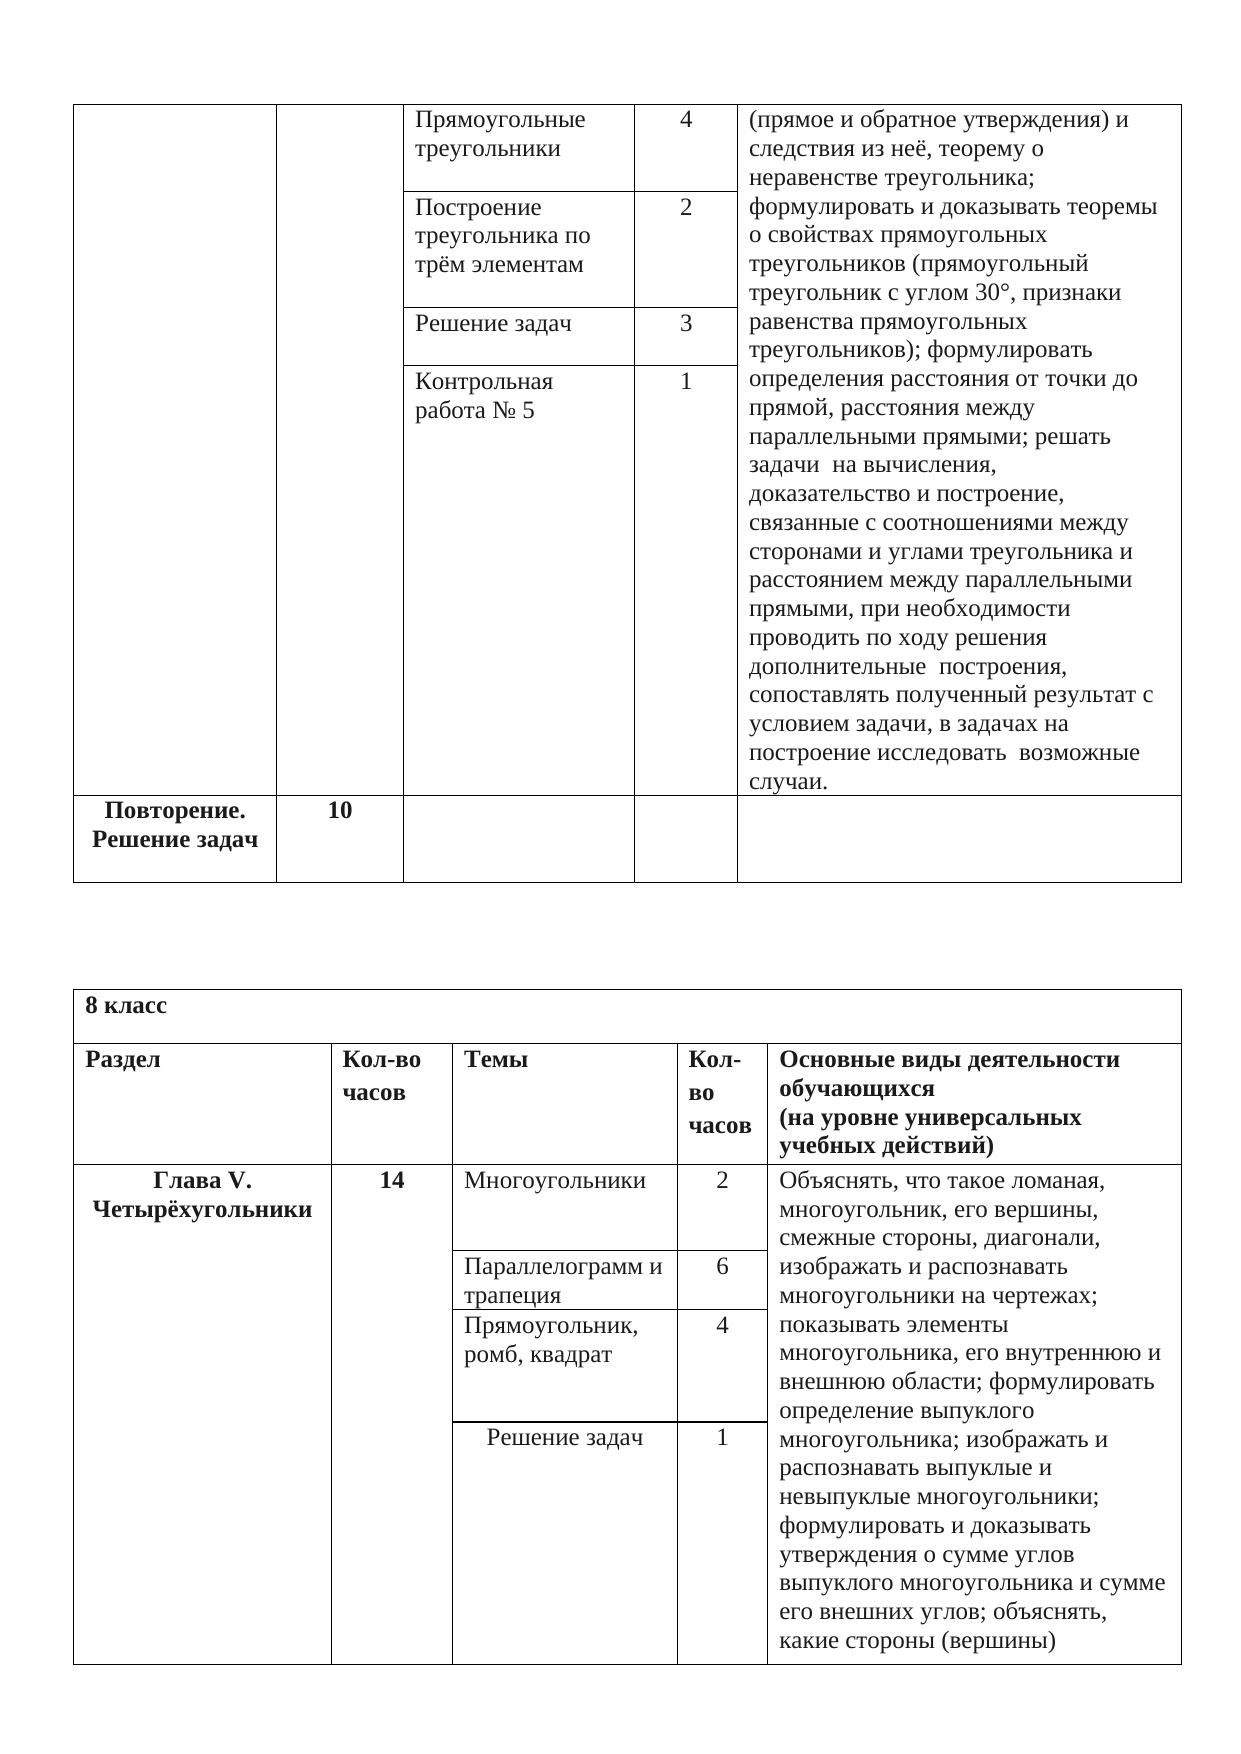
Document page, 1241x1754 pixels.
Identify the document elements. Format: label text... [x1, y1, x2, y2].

table_cell Кол-во часов [332, 1044, 452, 1164]
table_header 8 класс [74, 990, 1181, 1043]
table_cell 14 [332, 1165, 452, 1664]
table_cell 4 [635, 105, 737, 191]
table_cell 1 [678, 1423, 767, 1664]
table_cell Темы [453, 1044, 677, 1164]
table_cell Построение треугольника по трём элементам [404, 192, 634, 307]
table_cell Глава V. Четырёхугольники [74, 1165, 331, 1664]
table_cell Раздел [74, 1044, 331, 1164]
table_cell Решение задач [404, 308, 634, 365]
table_cell Многоугольники [453, 1165, 677, 1250]
table_cell 3 [635, 308, 737, 365]
table_cell [738, 796, 1181, 882]
table_cell Решение задач [453, 1423, 677, 1664]
table_cell Контрольная работа № 5 [404, 366, 634, 794]
table_cell Повторение. Решение задач [74, 796, 276, 882]
table_cell [404, 796, 634, 882]
table_cell Кол-во часов [678, 1044, 767, 1164]
table_cell 10 [277, 796, 403, 882]
table_cell 2 [678, 1165, 767, 1250]
table_cell Прямоугольник, ромб, квадрат [453, 1310, 677, 1421]
table_cell Параллелограмм и трапеция [453, 1251, 677, 1309]
table_cell Объяснять, что такое ломаная, многоугольник, его вершины, смежные стороны, диагонали, изображать и распознавать многоугольники на чертежах; показывать элементы многоугольника, его внутреннюю и внешнюю области; формулировать определение выпуклого многоугольника; изображать и распознавать выпуклые и невыпуклые многоугольники; формулировать и доказывать утверждения о сумме углов выпуклого многоугольника и сумме его внешних углов; объяснять, какие стороны (вершины) четырёхугольника называются противоположными;формулировать определения параллелограмма, трапеции, равнобедренной и прямоугольной трапеций, прямоугольника, ромба, квадрата; изображать и распознавать эти четырёхугольники; формулировать и доказывать утверждения об их свойствах и признаках; решать задачи на вычисление, доказательство и построение, связанные с этими видами четырёхугольников; объяснять, какие две точки называются симметричными относительно прямой (точки), в каком случае фигура называется симметричной относительно прямой (точки) и что такое ось (центр) симметрии фигуры; приводить примеры фигур, обладающих осевой (центральной) симметрией, а также примеры осевой и центральной симметрий в окружающей нас обстановке. [768, 1165, 1181, 1664]
table_cell 2 [635, 192, 737, 307]
table_cell [635, 796, 737, 882]
table_cell 6 [678, 1251, 767, 1309]
table_cell Основные виды деятельности обучающихся (на уровне универсальных учебных действий) [768, 1044, 1181, 1164]
table_cell Прямоугольные треугольники [404, 105, 634, 191]
table_cell 4 [678, 1310, 767, 1421]
table_cell 1 [635, 366, 737, 794]
